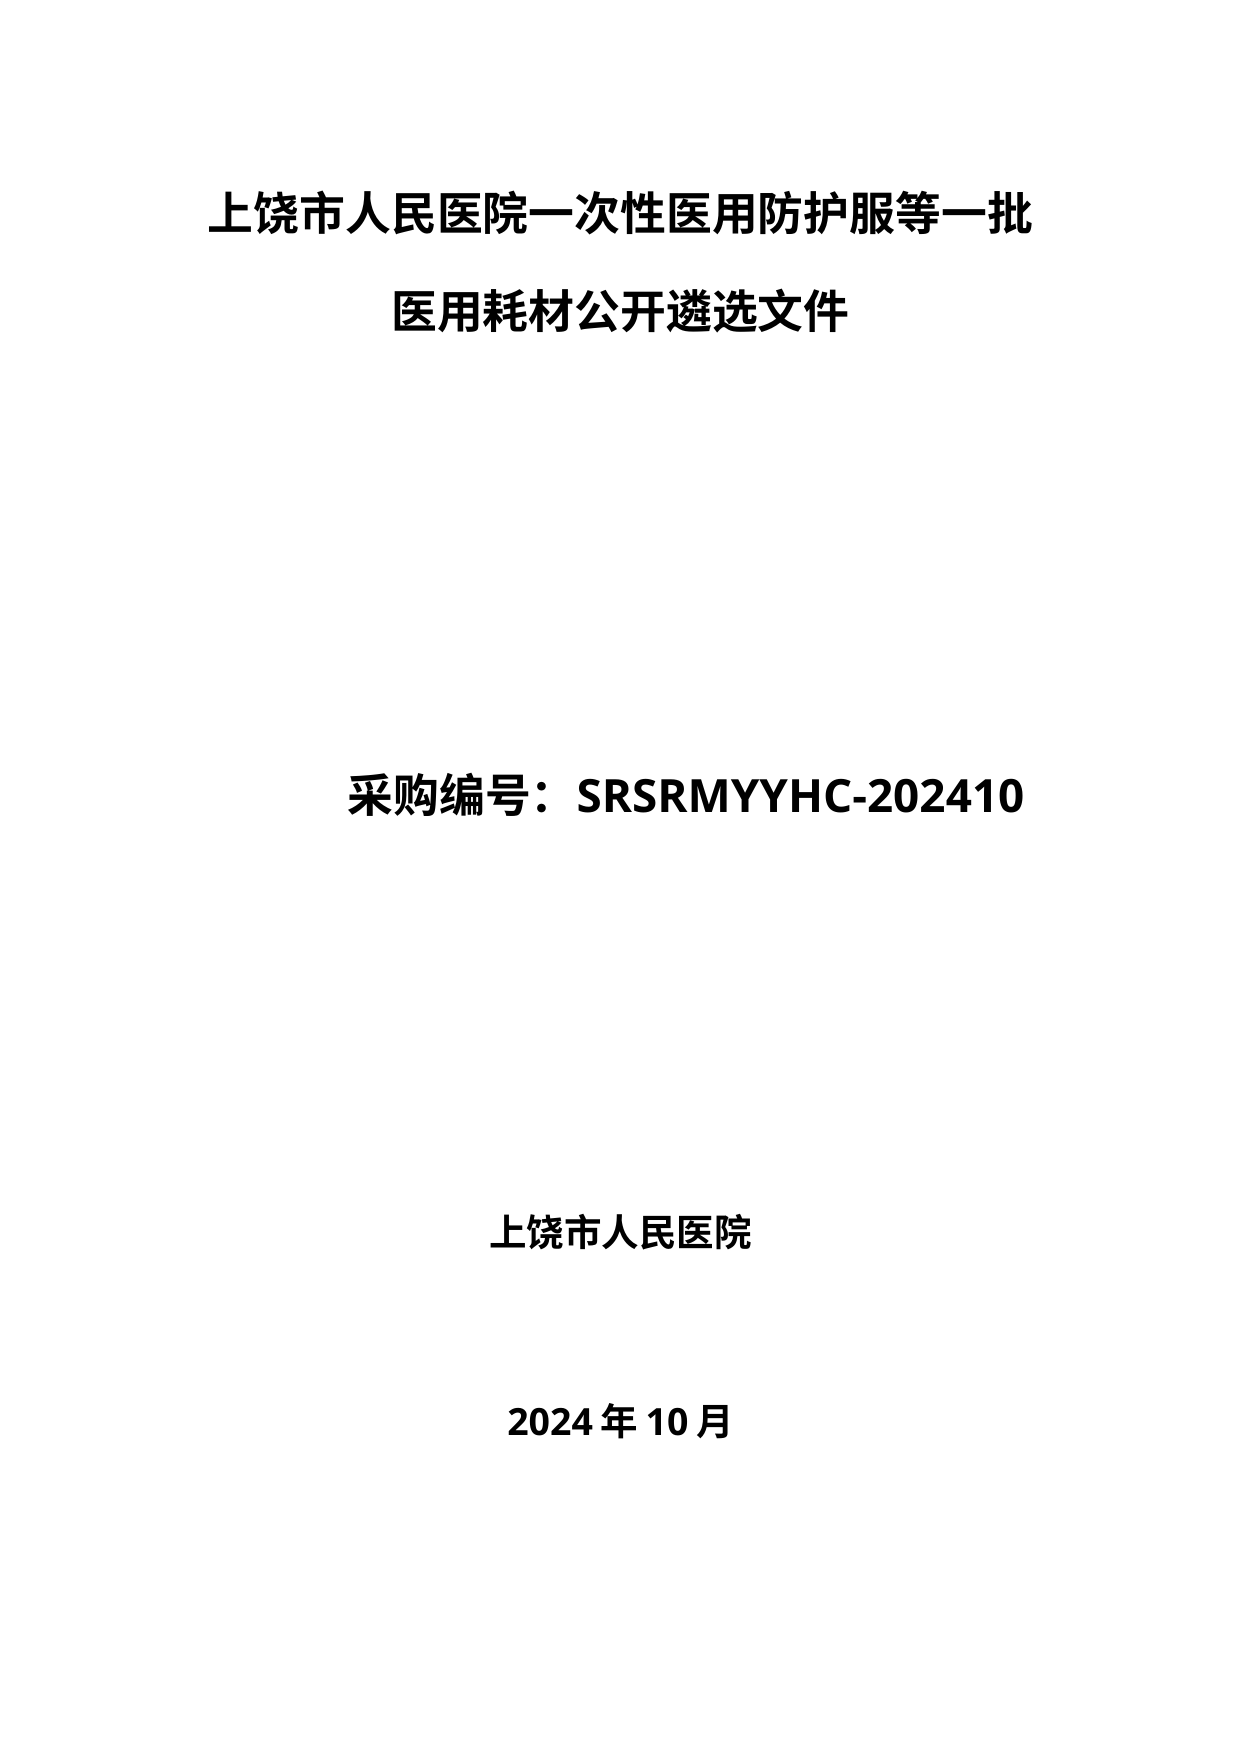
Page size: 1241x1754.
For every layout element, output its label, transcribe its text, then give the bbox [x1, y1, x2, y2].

text 2024年10月 [187, 1386, 1053, 1451]
text 上饶市人民医院 [187, 1198, 1053, 1263]
text 采购编号：SRSRMYYHC-202410 [187, 744, 1053, 842]
text 上饶市人民医院一次性医用防护服等一批医用耗材公开遴选文件 [187, 162, 1053, 357]
